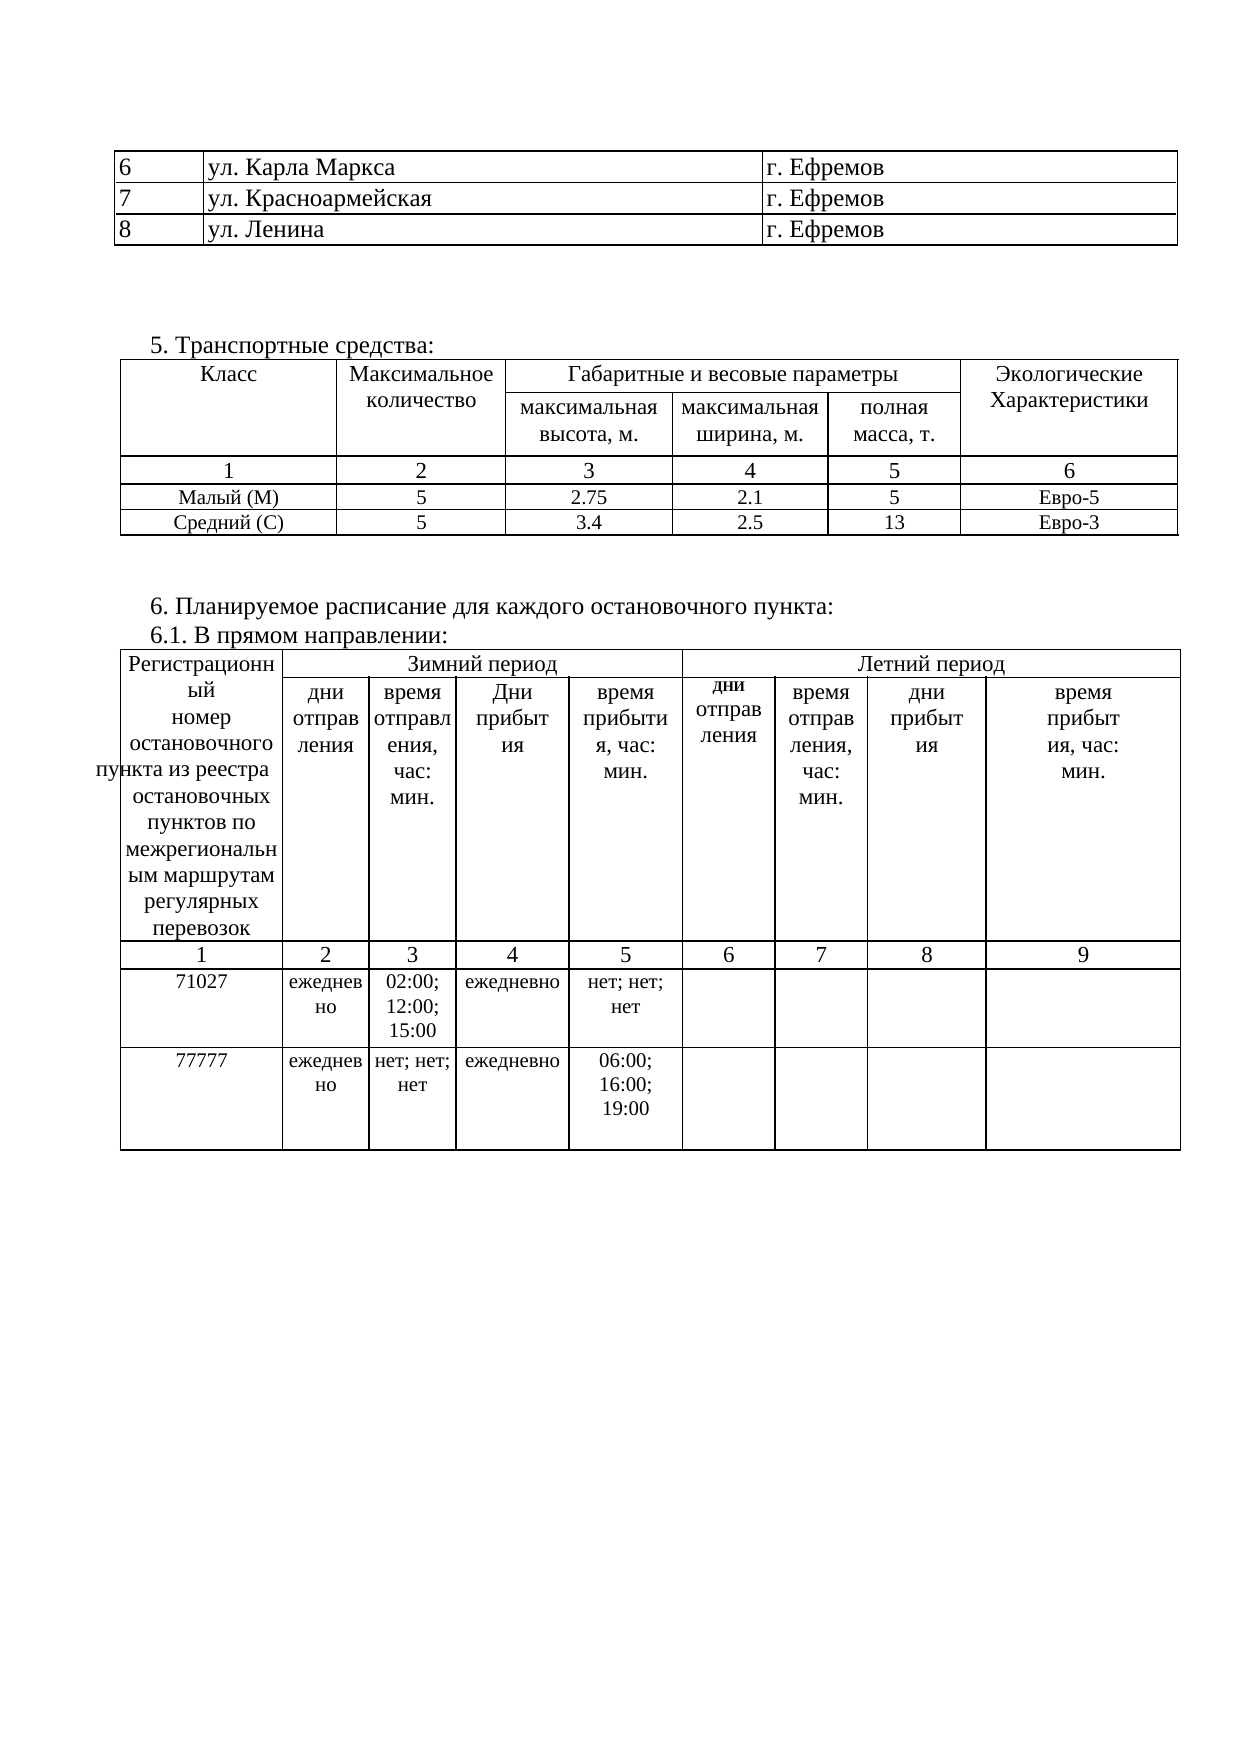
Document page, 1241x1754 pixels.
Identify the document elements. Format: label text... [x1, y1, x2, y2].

table_cell 8 [115, 214, 203, 244]
table_cell 5 [337, 485, 505, 509]
table_cell время прибыт ия, час: мин. [987, 678, 1180, 940]
table_cell 4 [457, 942, 568, 968]
text 6.1. В прямом направлении: [150, 620, 1090, 648]
table_cell ежедневно [457, 1048, 568, 1149]
table_header Летний период [683, 650, 1180, 676]
table_cell [868, 970, 985, 1046]
table_cell 8 [868, 942, 985, 968]
table_cell нет; нет; нет [570, 970, 682, 1046]
table_cell 2.75 [506, 485, 672, 509]
table_cell ул. Красноармейская [204, 183, 762, 213]
table_cell 1 [121, 457, 336, 483]
text 5. Транспортные средства: [150, 330, 1090, 358]
table_cell 4 [673, 457, 827, 483]
table_cell 3 [370, 942, 455, 968]
table_header Максимальное количество [337, 360, 505, 455]
table_cell 5 [570, 942, 682, 968]
table_cell ежедневно [457, 970, 568, 1046]
table_cell 71027 [121, 970, 282, 1046]
table_cell полная масса, т. [829, 393, 960, 455]
table_cell ежедневно [283, 970, 368, 1046]
table_cell время прибыти я, час: мин. [570, 678, 682, 940]
table_cell [683, 970, 774, 1046]
table_cell [683, 1048, 774, 1149]
table_cell г. Ефремов [763, 181, 1177, 213]
table_cell ДНИ отправ ления [683, 678, 774, 940]
table_cell 5 [337, 510, 505, 534]
table_cell 5 [829, 485, 960, 509]
table_header Экологические Характеристики [961, 360, 1177, 455]
table_cell время отправ ления, час: мин. [776, 678, 867, 940]
table_cell максимальная ширина, м. [673, 393, 827, 455]
table_cell [987, 970, 1180, 1046]
table_cell дни прибыт ия [868, 678, 985, 940]
table_cell Евро-3 [961, 510, 1177, 534]
table_cell нет; нет; нет [370, 1048, 455, 1149]
table_cell г. Ефремов [763, 213, 1177, 244]
table_cell 6 [961, 457, 1177, 483]
table_cell 2 [283, 942, 368, 968]
table_cell 6 [115, 152, 203, 181]
table_cell 5 [829, 457, 960, 483]
table_cell 1 [121, 942, 282, 968]
table_cell время отправл ения, час: мин. [370, 678, 455, 940]
table_cell 2 [337, 457, 505, 483]
table_cell ежедневно [283, 1048, 368, 1149]
table_cell 06:00; 16:00; 19:00 [570, 1048, 682, 1149]
table_cell ул. Карла Маркса [204, 152, 762, 181]
table_cell 9 [987, 942, 1180, 968]
table_cell 7 [115, 183, 203, 213]
table_cell Малый (М) [121, 485, 336, 509]
table_cell [776, 970, 867, 1046]
table_cell [868, 1048, 985, 1149]
table_cell дни отправ ления [283, 678, 368, 940]
table_cell 7 [776, 942, 867, 968]
table_cell 3.4 [506, 510, 672, 534]
table_cell Дни прибыт ия [457, 678, 568, 940]
table_cell 2.1 [673, 485, 827, 509]
table_cell 13 [829, 510, 960, 534]
table_header Регистрационный номер остановочного пункта из реестра остановочных пунктов по межрегиональным маршрутам регулярных перевозок [121, 650, 282, 940]
table_cell [987, 1048, 1180, 1149]
table_cell 77777 [121, 1048, 282, 1149]
table_cell [776, 1048, 867, 1149]
table_cell максимальная высота, м. [506, 393, 672, 455]
table_cell Средний (С) [121, 510, 336, 534]
table_cell ул. Ленина [204, 215, 762, 244]
table_cell 3 [506, 457, 672, 483]
table_header Зимний период [283, 650, 682, 676]
table_cell 6 [683, 942, 774, 968]
table_cell Евро-5 [961, 485, 1177, 509]
text 6. Планируемое расписание для каждого остановочного пункта: [150, 591, 1090, 620]
table_cell г. Ефремов [763, 152, 1177, 181]
table_header Габаритные и весовые параметры [506, 360, 960, 392]
table_cell 2.5 [673, 510, 827, 534]
table_header Класс [121, 360, 336, 455]
table_cell 02:00; 12:00; 15:00 [370, 970, 455, 1046]
